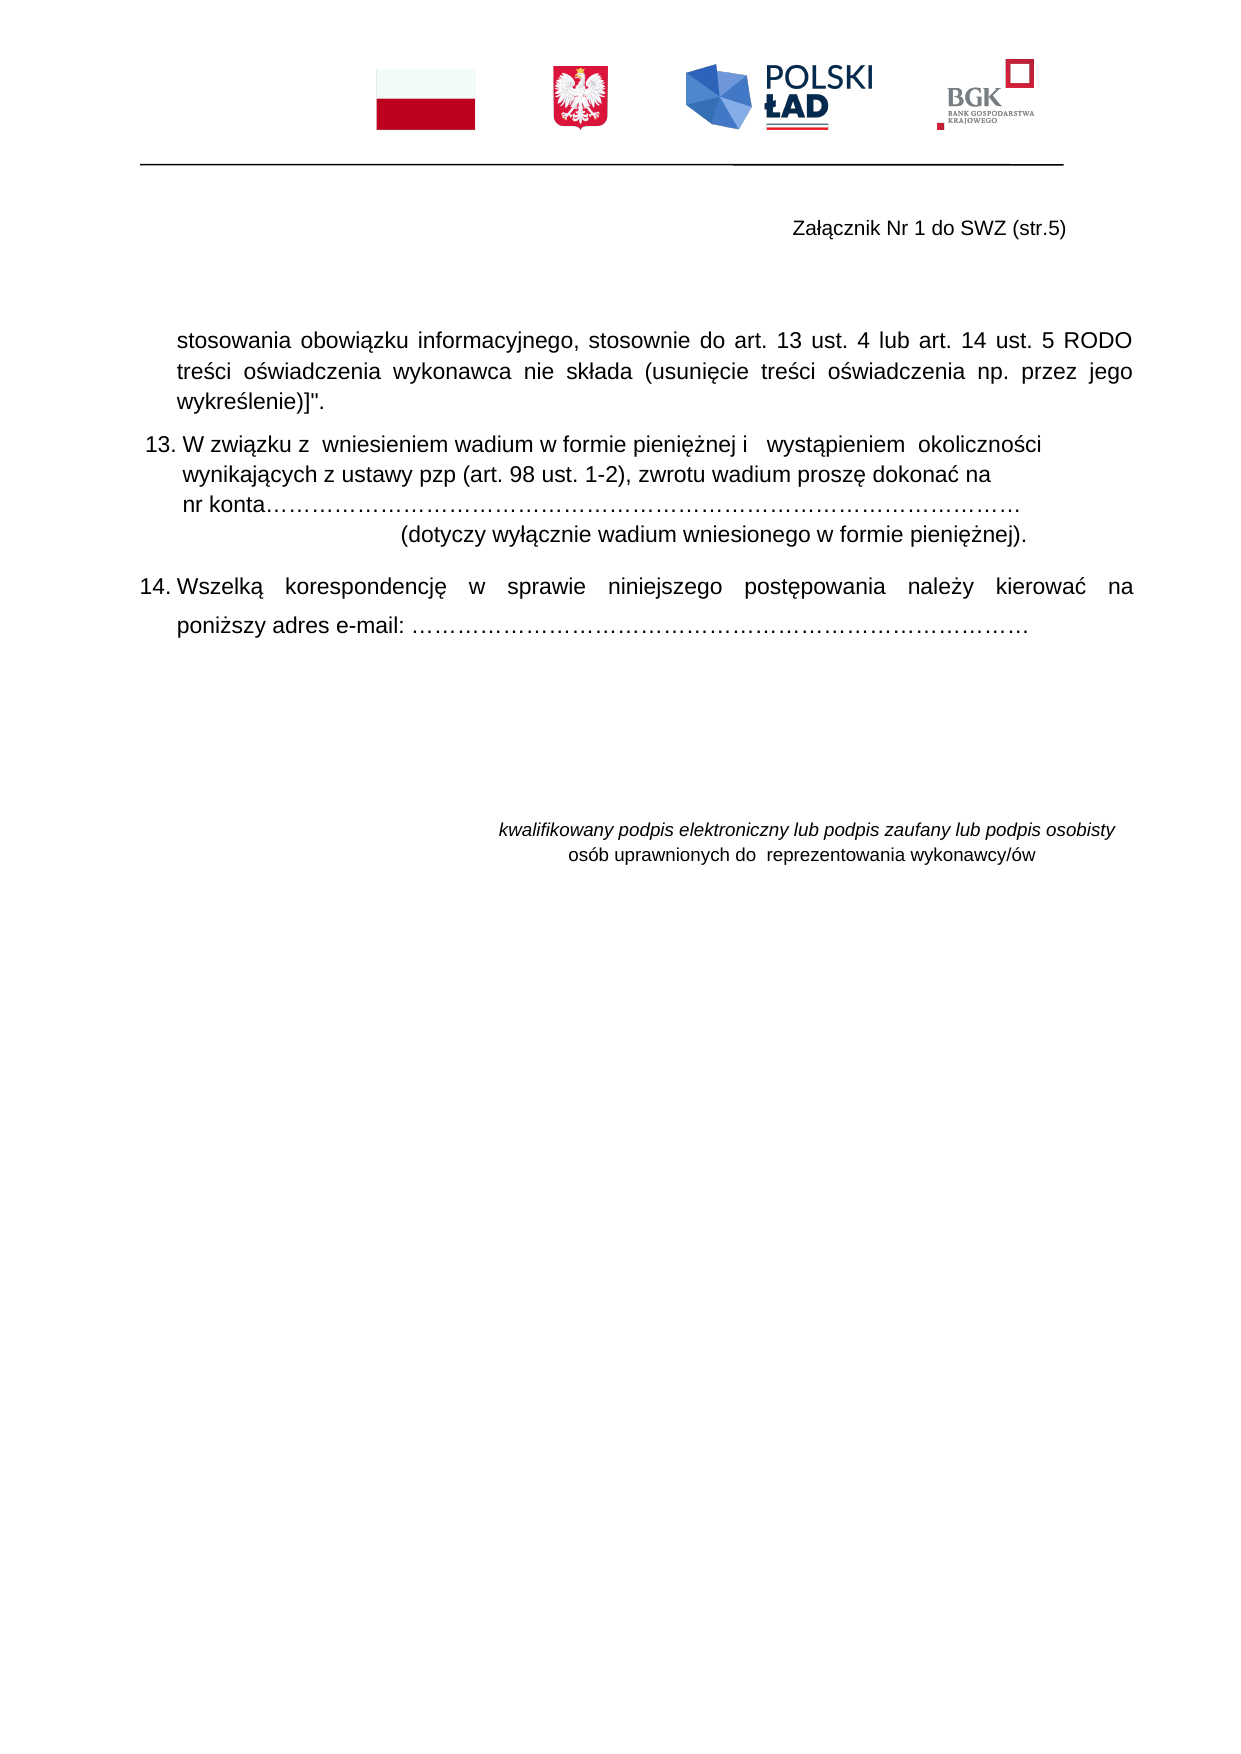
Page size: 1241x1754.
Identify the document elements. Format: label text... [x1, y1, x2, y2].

text stosowania obowiązku informacyjnego, stosownie do art. 13 ust. 4 lub art. 14 ust. 5 RODO treści oświadczenia wykonawca nie składa (usunięcie treści oświadczenia np. przez jego wykreślenie)]". [177, 327, 1134, 414]
picture [376, 69, 476, 130]
list (dotyczy wyłącznie wadium wniesionego w formie pieniężnej). [241, 521, 1137, 548]
picture [686, 64, 872, 130]
text Załącznik Nr 1 do SWZ (str.5) [177, 216, 1134, 240]
picture [553, 66, 608, 130]
list Wszelką korespondencję w sprawie niniejszego postępowania należy kierować na poniższy adres e-mail: ……………………………………………………………………… [139, 573, 1134, 638]
list W związku z wniesieniem wadium w formie pieniężnej i wystąpieniem okoliczności wynikających z ustawy pzp (art. 98 ust. 1-2), zwrotu wadium proszę dokonać na nr konta……………………………………………………………………………………… [145, 431, 1137, 517]
text osób uprawnionych do reprezentowania wykonawcy/ów [130, 843, 1137, 865]
text kwalifikowany podpis elektroniczny lub podpis zaufany lub podpis osobisty [130, 818, 1137, 840]
picture [937, 59, 1034, 130]
